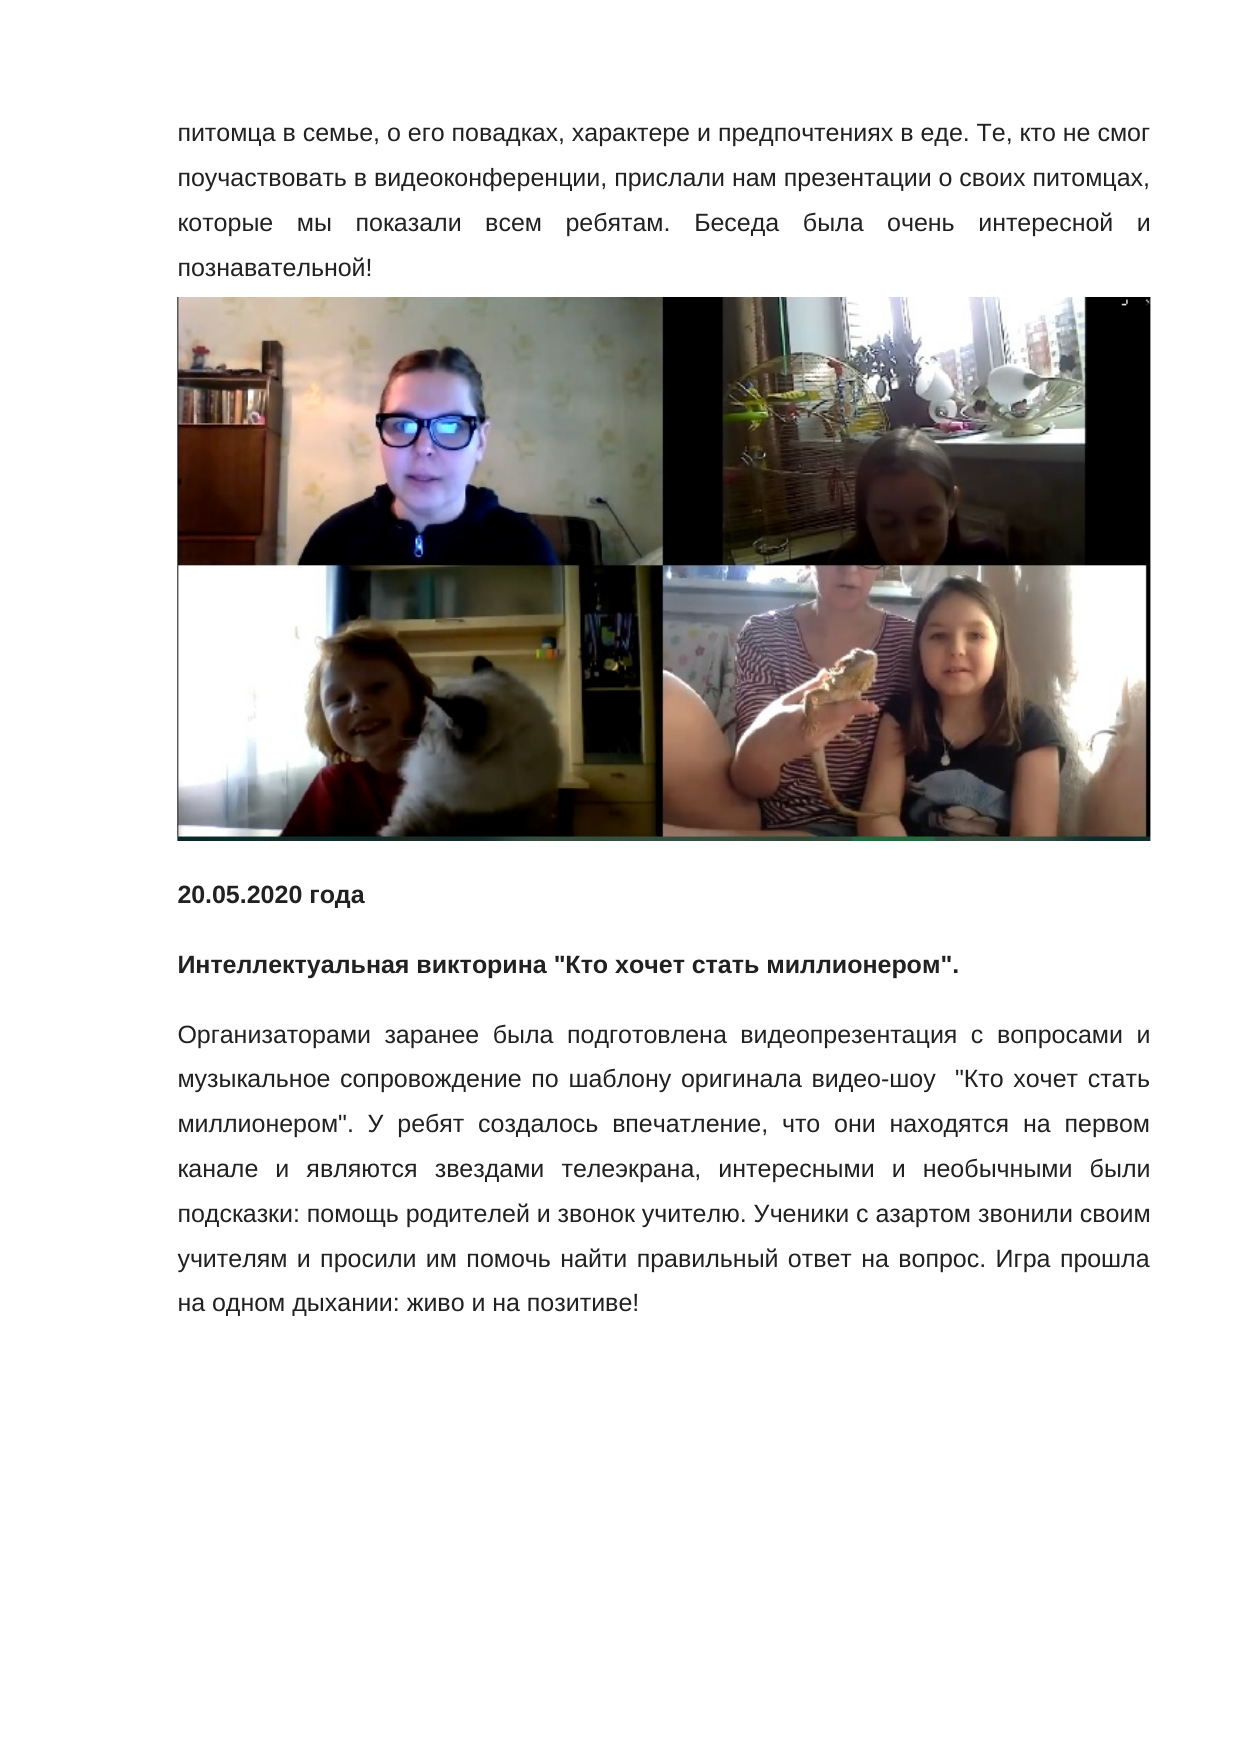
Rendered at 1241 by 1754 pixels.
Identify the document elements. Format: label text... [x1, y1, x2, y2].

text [177, 118, 1152, 281]
text 20.05.2020 года [177, 880, 1152, 909]
picture [177, 297, 1152, 841]
text Организаторами заранее была подготовлена видеопрезентация с вопросами и музыкальное сопровождение по шаблону оригинала видео-шоу "Кто хочет стать миллионером". У ребят создалось впечатление, что они находятся на первом канале и являются звездами телеэкрана, интересными и необычными были подсказки: помощь родителей и звонок учителю. Ученики с азартом звонили своим учителям и просили им помочь найти правильный ответ на вопрос. Игра прошла на одном дыхании: живо и на позитиве! [177, 1019, 1152, 1317]
text Интеллектуальная викторина "Кто хочет стать миллионером". [177, 950, 1152, 978]
